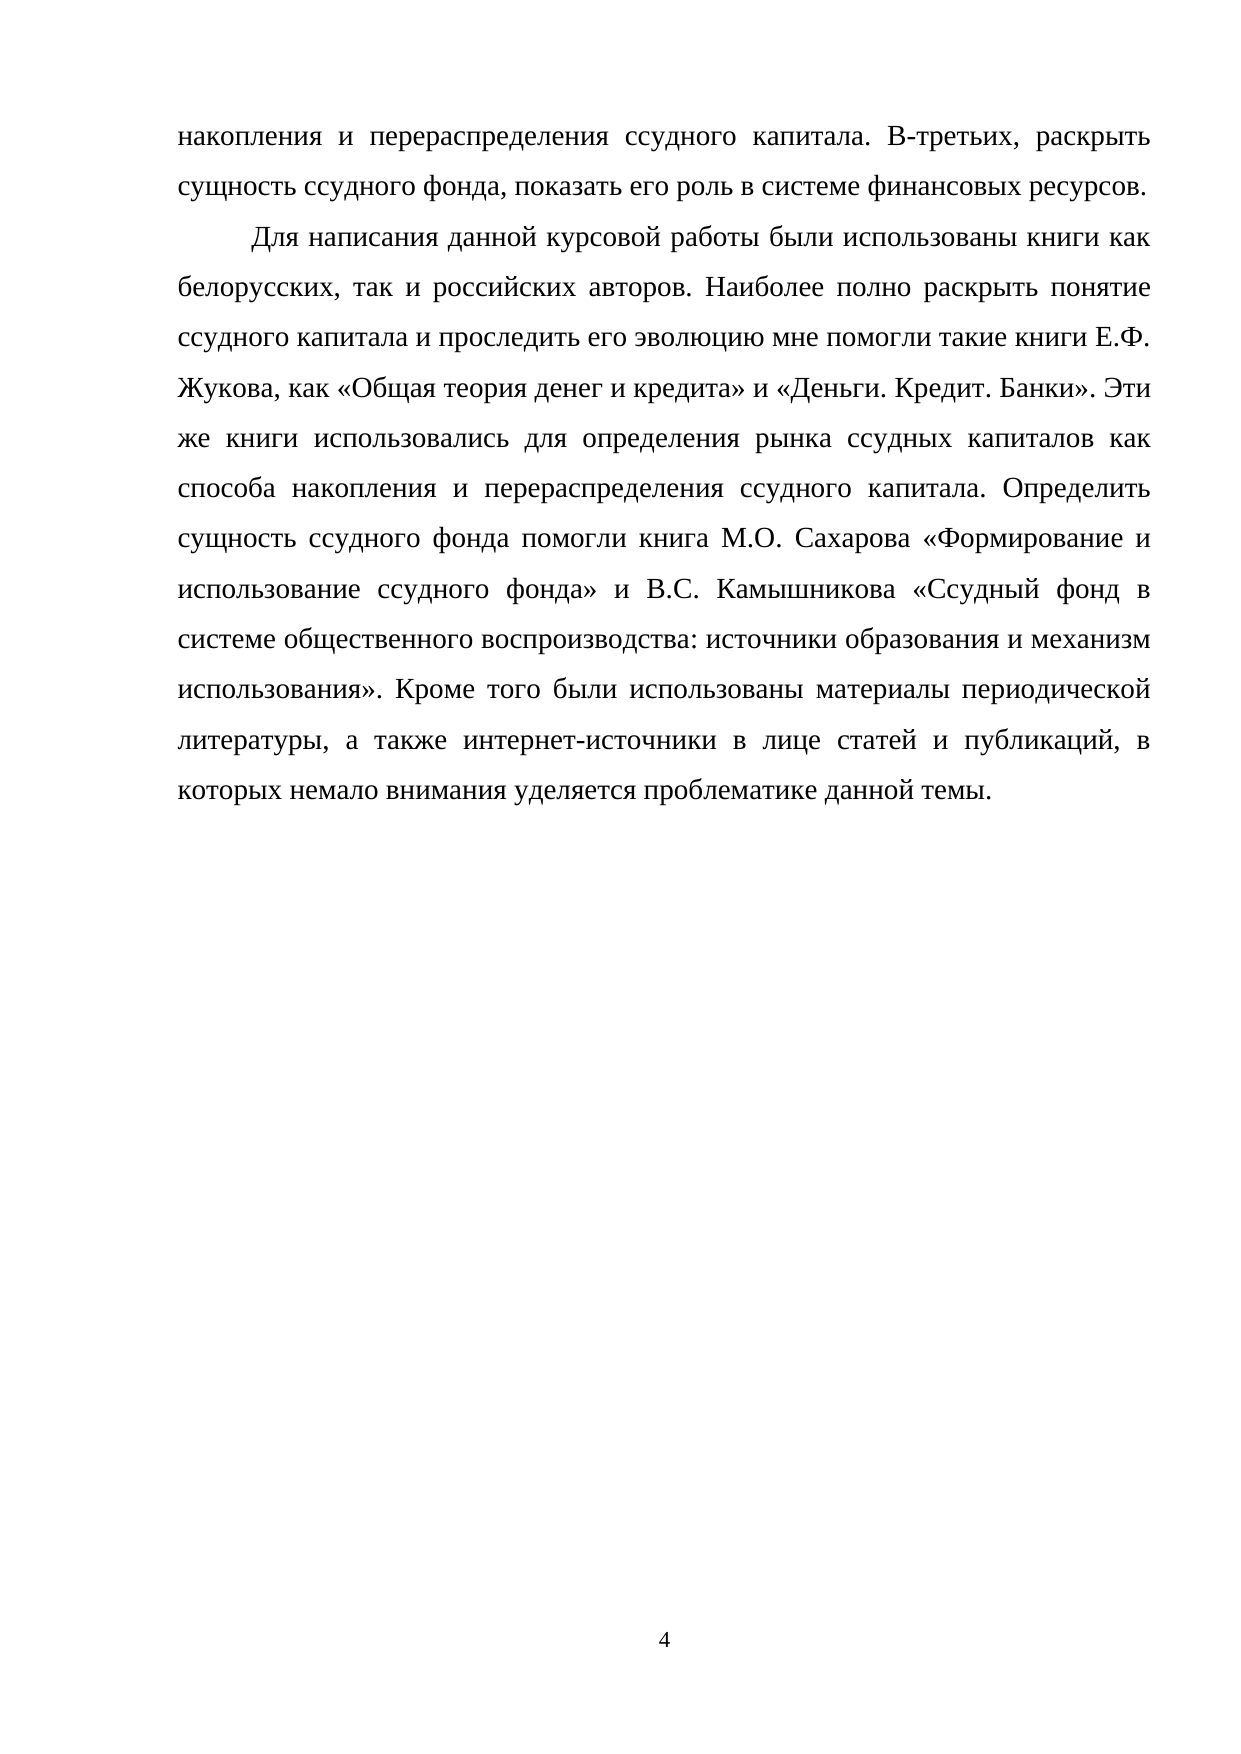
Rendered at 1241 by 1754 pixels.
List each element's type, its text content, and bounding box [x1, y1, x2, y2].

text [177, 118, 1152, 202]
text Для написания данной курсовой работы были использованы книги как белорусских, так и российских авторов. Наиболее полно раскрыть понятие ссудного капитала и проследить его эволюцию мне помогли такие книги Е.Ф. Жукова, как «Общая теория денег и кредита» и «Деньги. Кредит. Банки». Эти же книги использовались для определения рынка ссудных капиталов как способа накопления и перераспределения ссудного капитала. Определить сущность ссудного фонда помогли книга М.О. Сахарова «Формирование и использование ссудного фонда» и В.С. Камышникова «Ссудный фонд в системе общественного воспроизводства: источники образования и механизм использования». Кроме того были использованы материалы периодической литературы, а также интернет-источники в лице статей и публикаций, в которых немало внимания уделяется проблематике данной темы. [177, 219, 1152, 806]
